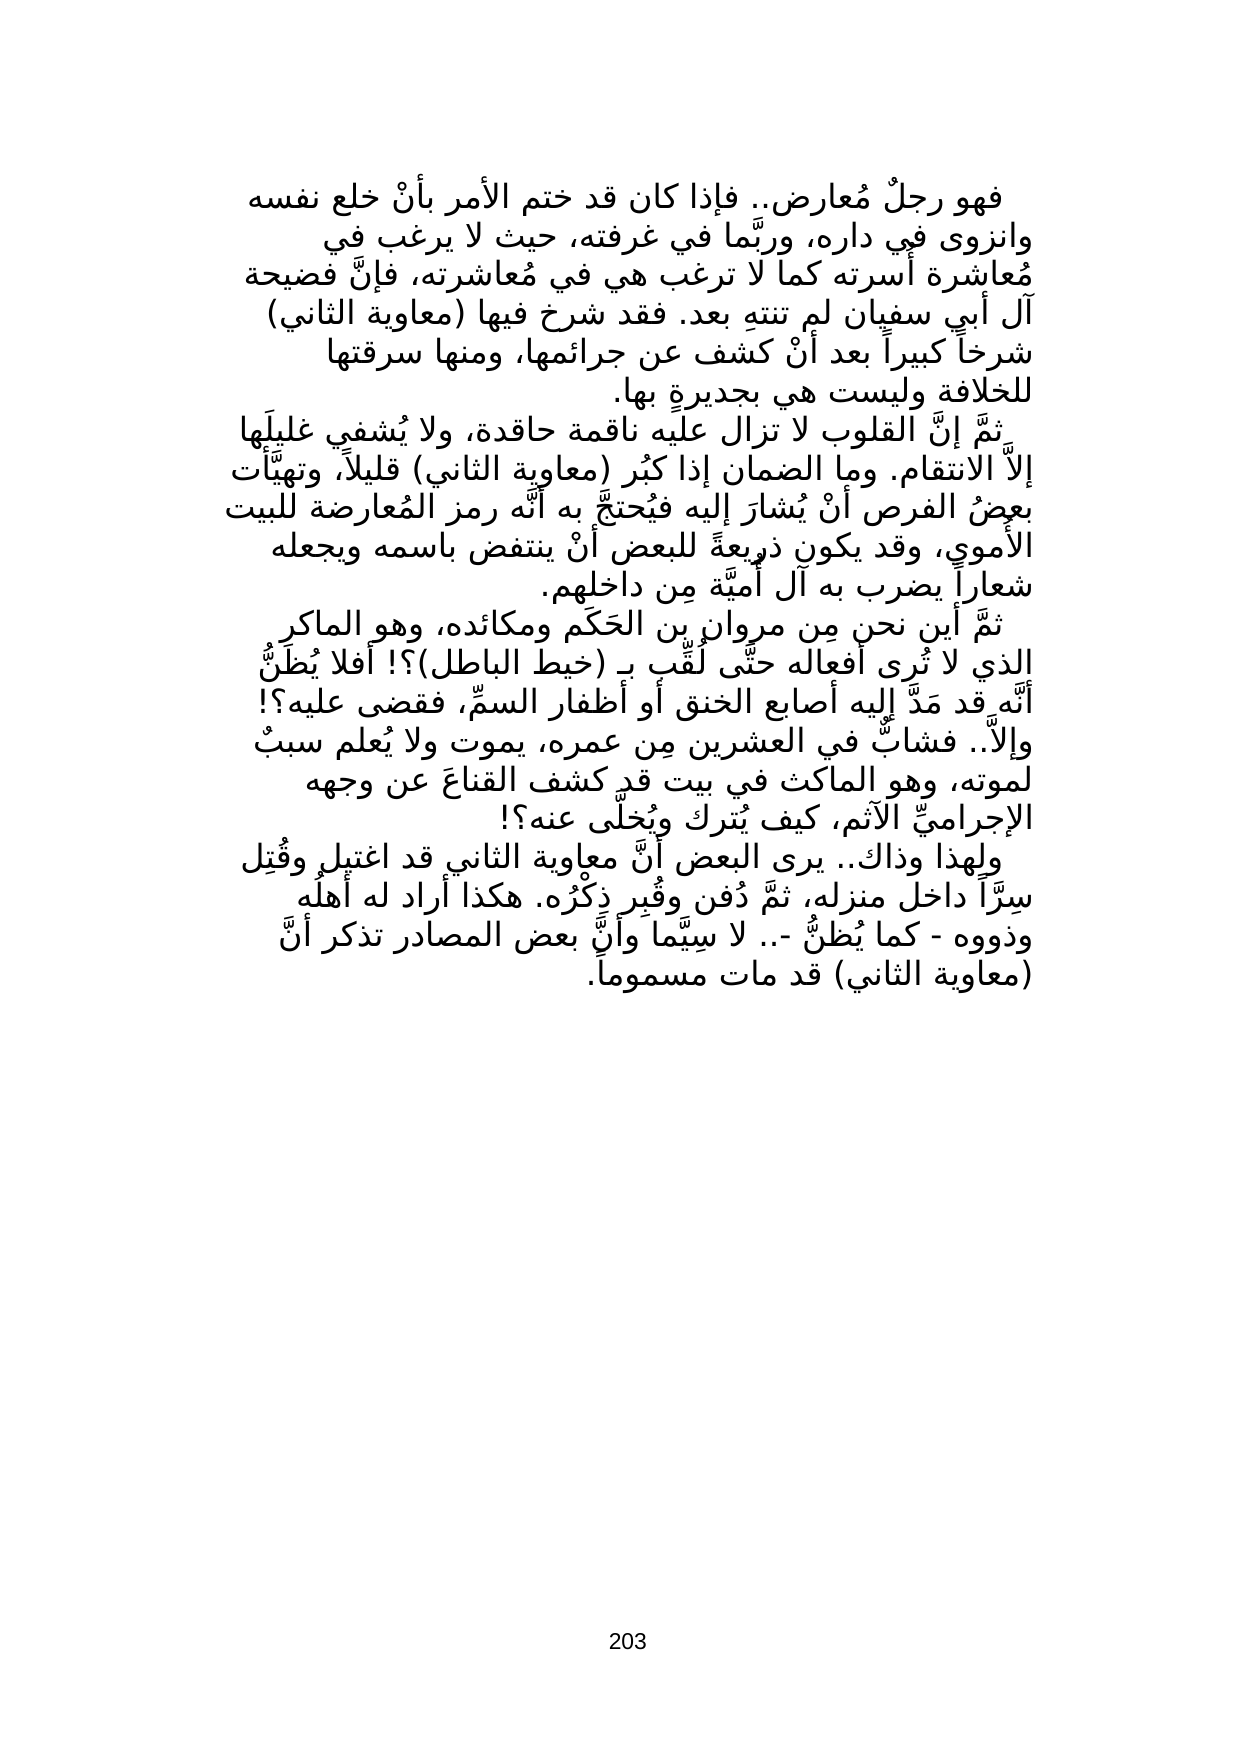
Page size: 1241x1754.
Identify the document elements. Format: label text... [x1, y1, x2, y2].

text ثمَّ إنَّ القلوب لا تزال عليه ناقمة حاقدة، ولا يُشفي غليلَها إلاَّ الانتقام. وما الضمان إذا كبُر (معاوية الثاني) قليلاً، وتهيَّأت بعضُ الفرص أنْ يُشارَ إليه فيُحتجَّ به أنَّه رمز المُعارضة للبيت الأُموي، وقد يكون ذريعةً للبعض أنْ ينتفض باسمه ويجعله شعاراً يضرب به آل أُميَّة مِن داخلهم. [222, 410, 1033, 604]
text ولهذا وذاك.. يرى البعض أنَّ معاوية الثاني قد اغتيل وقُتِل سِرَّاً داخل منزله، ثمَّ دُفن وقُبِر ذِكْرُه. هكذا أراد له أهلُه وذووه - كما يُظنُّ -.. لا سِيَّما وأنَّ بعض المصادر تذكر أنَّ (معاوية الثاني) قد مات مسموماً. [222, 838, 1033, 993]
text ثمَّ أين نحن مِن مروان بن الحَكَم ومكائده، وهو الماكر الذي لا تُرى أفعاله حتَّى لُقِّب بـ (خيط الباطل)؟! أفلا يُظَنُّ أنَّه قد مَدَّ إليه أصابع الخنق أو أظفار السمِّ، فقضى عليه؟! وإلاَّ.. فشابٌّ في العشرين مِن عمره، يموت ولا يُعلم سببٌ لموته، وهو الماكث في بيت قد كشف القناعَ عن وجهه الإجراميِّ الآثم، كيف يُترك ويُخلَّى عنه؟! [222, 604, 1033, 838]
text فهو رجلٌ مُعارض.. فإذا كان قد ختم الأمر بأنْ خلع نفسه وانزوى في داره، وربَّما في غرفته، حيث لا يرغب في مُعاشرة أُسرته كما لا ترغب هي في مُعاشرته، فإنَّ فضيحة آل أبي سفيان لم تنتهِ بعد. فقد شرخ فيها (معاوية الثاني) شرخاً كبيراً بعد أنْ كشف عن جرائمها، ومنها سرقتها للخلافة وليست هي بجديرةٍ بها. [222, 177, 1033, 410]
